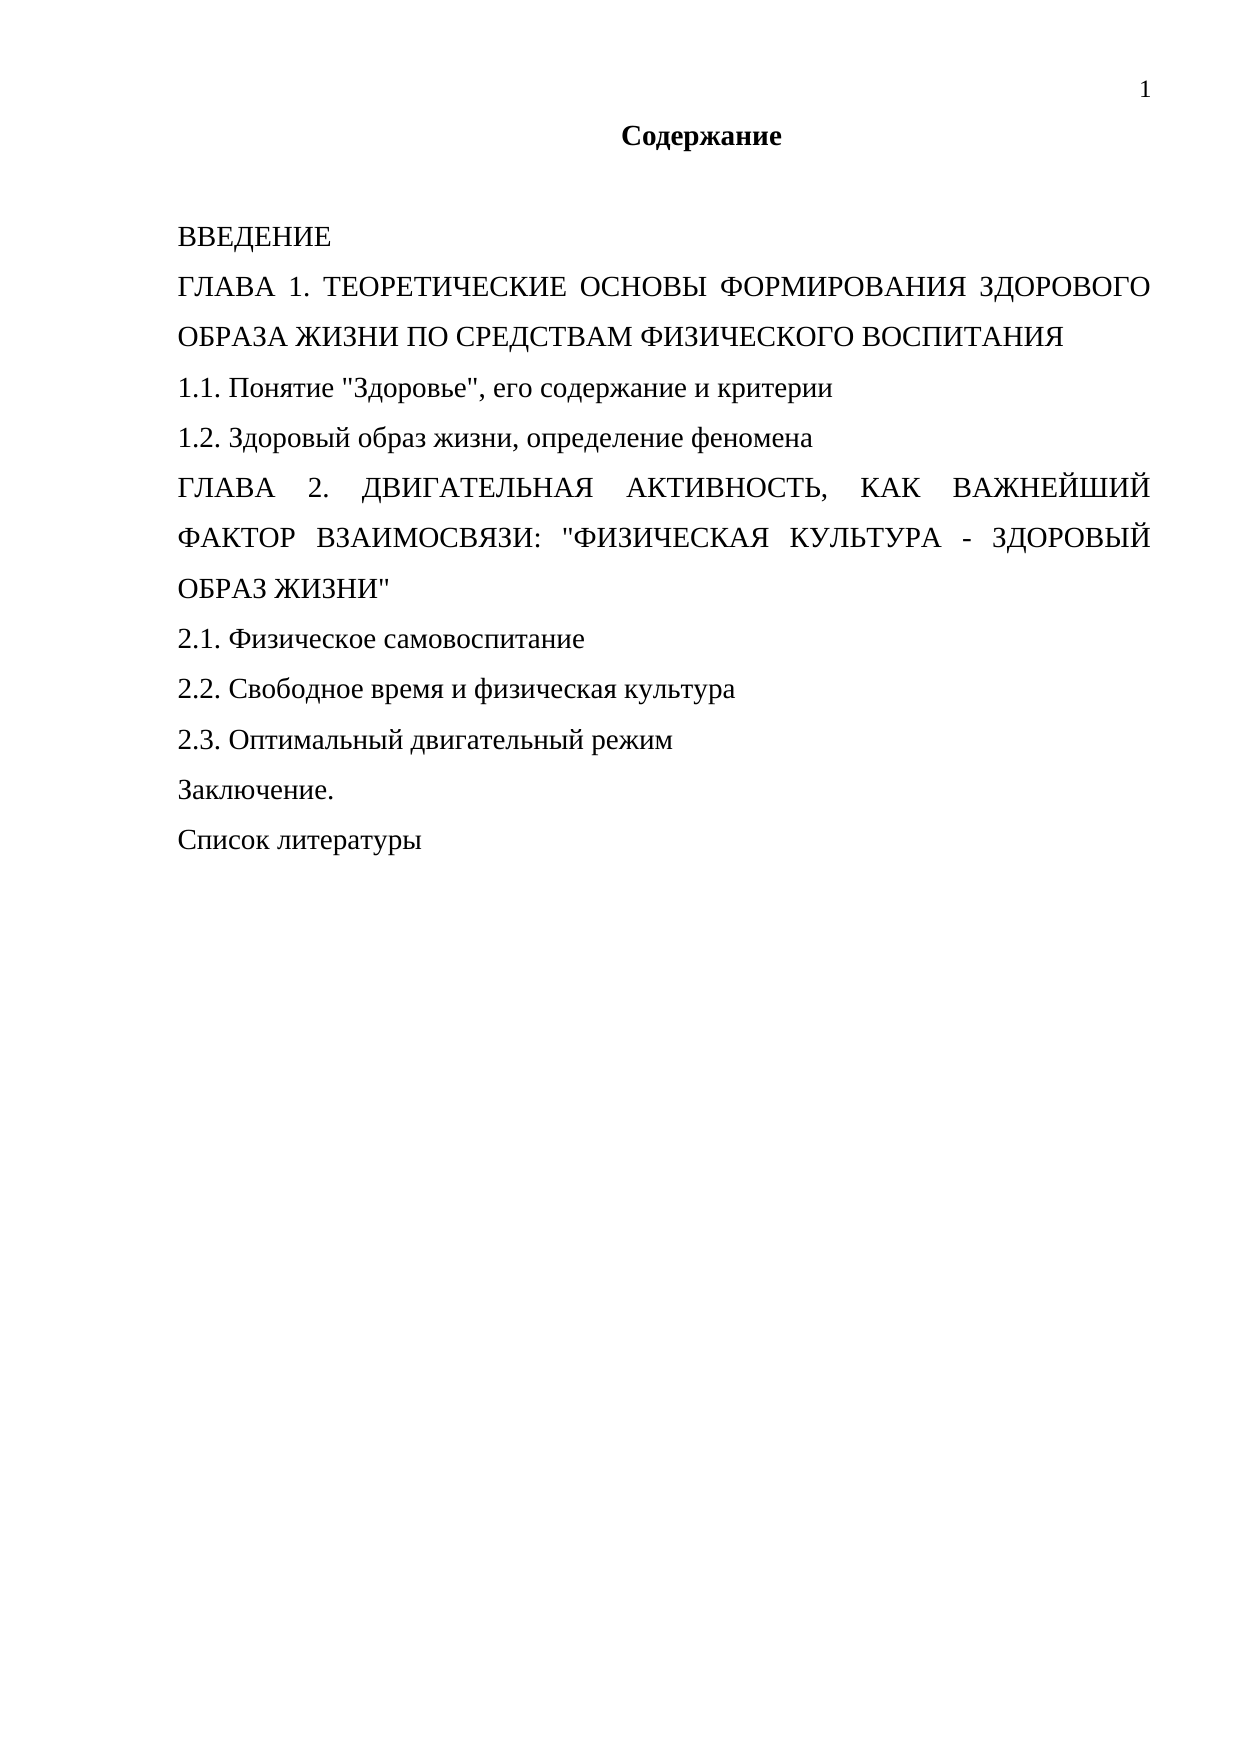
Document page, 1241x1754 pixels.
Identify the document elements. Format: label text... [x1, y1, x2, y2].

text ГЛАВА 1. ТЕОРЕТИЧЕСКИЕ ОСНОВЫ ФОРМИРОВАНИЯ ЗДОРОВОГО ОБРАЗА ЖИЗНИ ПО СРЕДСТВАМ ФИЗИЧЕСКОГО ВОСПИТАНИЯ 5 [177, 269, 1152, 353]
text 2.2. Свободное время и физическая культура 14 [177, 672, 1152, 705]
text 2.1. Физическое самовоспитание 13 [177, 621, 1152, 655]
text 1.2. Здоровый образ жизни, определение феномена 8 [177, 420, 1152, 453]
text 1.1. Понятие "Здоровье", его содержание и критерии 5 [177, 370, 1152, 403]
text 2.3. Оптимальный двигательный режим 17 [177, 722, 1152, 755]
text Заключение. 19 [177, 772, 1152, 806]
subtitle Содержание [177, 118, 1152, 152]
text ВВЕДЕНИЕ 3 [177, 219, 1152, 252]
text ГЛАВА 2. ДВИГАТЕЛЬНАЯ АКТИВНОСТЬ, КАК ВАЖНЕЙШИЙ ФАКТОР ВЗАИМОСВЯЗИ: "ФИЗИЧЕСКАЯ КУЛЬТУРА - ЗДОРОВЫЙ ОБРАЗ ЖИЗНИ" 13 [177, 470, 1152, 604]
text Список литературы 20 [177, 822, 1152, 856]
